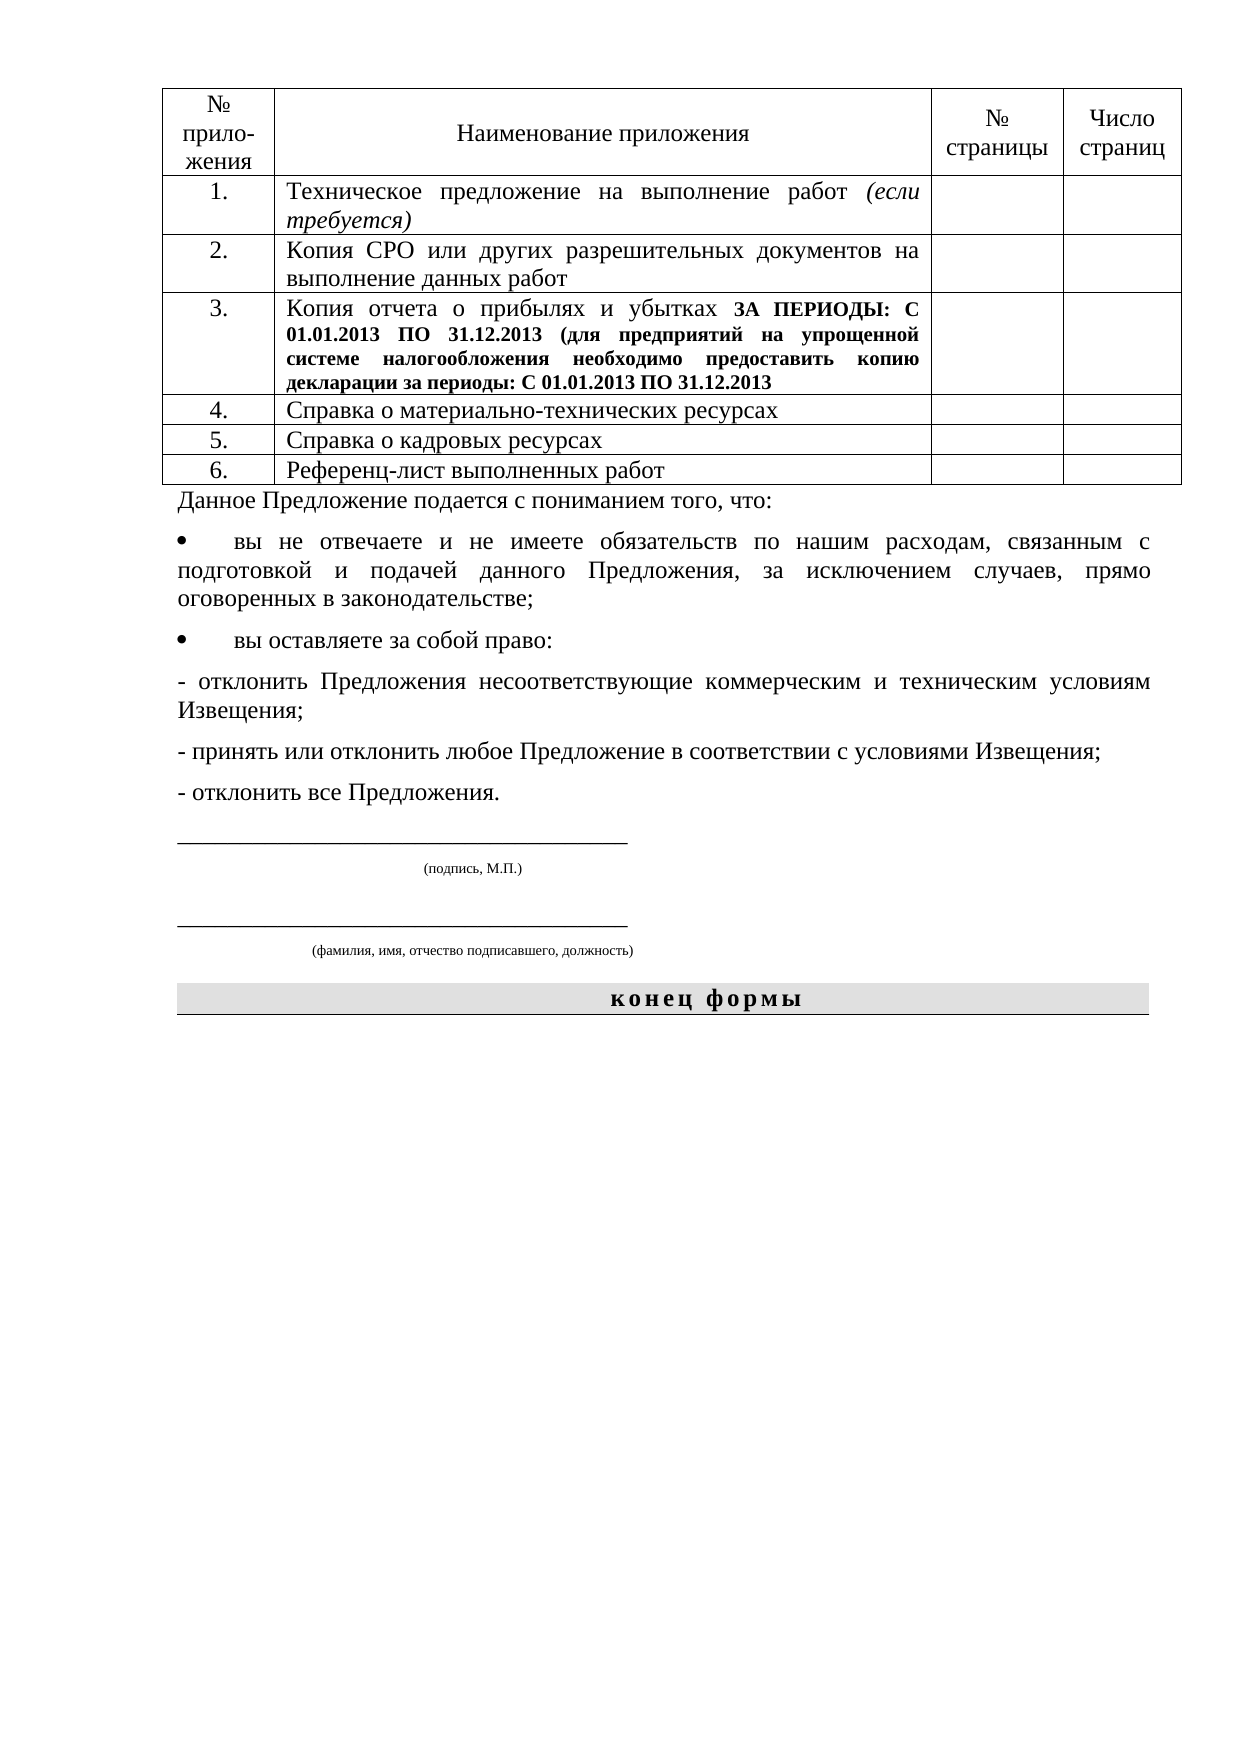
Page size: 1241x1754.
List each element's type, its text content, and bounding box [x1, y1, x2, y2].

list - принять или отклонить любое Предложение в соответствии с условиями Извещения; [177, 736, 1152, 765]
table_cell Референц-лист выполненных работ [275, 455, 931, 484]
table_header Число страниц [1064, 89, 1181, 175]
list вы не отвечаете и не имеете обязательств по нашим расходам, связанным с подготовкой и подачей данного Предложения, за исключением случаев, прямо оговоренных в законодательстве; [177, 526, 1152, 612]
table_cell 1. [163, 176, 274, 234]
table_cell [1064, 455, 1181, 484]
table_cell [1064, 395, 1181, 424]
table_header № прило-жения [163, 89, 274, 175]
table_cell [932, 425, 1063, 454]
table_cell 4. [163, 395, 274, 424]
text ____________________________________ [177, 901, 1152, 930]
text конец формы [177, 983, 1149, 1014]
table_cell [932, 455, 1063, 484]
table_cell Техническое предложение на выполнение работ (если требуется) [275, 176, 931, 234]
table_cell Копия СРО или других разрешительных документов на выполнение данных работ [275, 235, 931, 292]
text ____________________________________ [177, 818, 1152, 847]
list - отклонить все Предложения. [177, 777, 1152, 806]
table_cell [1064, 425, 1181, 454]
table_cell 5. [163, 425, 274, 454]
table_cell 6. [163, 455, 274, 484]
text (подпись, М.П.) [177, 860, 768, 888]
table_cell [932, 176, 1063, 234]
table_cell [1064, 235, 1181, 292]
table_cell Справка о кадровых ресурсах [275, 425, 931, 454]
table_header Наименование приложения [275, 89, 931, 175]
table_cell 3. [163, 293, 274, 394]
table_cell [932, 235, 1063, 292]
table_cell Справка о материально-технических ресурсах [275, 395, 931, 424]
table_header № страницы [932, 89, 1063, 175]
table_cell Копия отчета о прибылях и убытках ЗА ПЕРИОДЫ: С 01.01.2013 ПО 31.12.2013 (для предприятий на упрощенной системе налогообложения необходимо предоставить копию декларации за периоды: С 01.01.2013 ПО 31.12.2013 [275, 293, 931, 394]
table_cell [932, 395, 1063, 424]
list - отклонить Предложения несоответствующие коммерческим и техническим условиям Извещения; [177, 666, 1152, 723]
table_cell [1064, 293, 1181, 394]
table_cell [932, 293, 1063, 394]
text Данное Предложение подается с пониманием того, что: [177, 485, 1152, 513]
table_cell [1064, 176, 1181, 234]
text (фамилия, имя, отчество подписавшего, должность) [177, 942, 768, 971]
list вы оставляете за собой право: [177, 625, 1152, 653]
table_cell 2. [163, 235, 274, 292]
